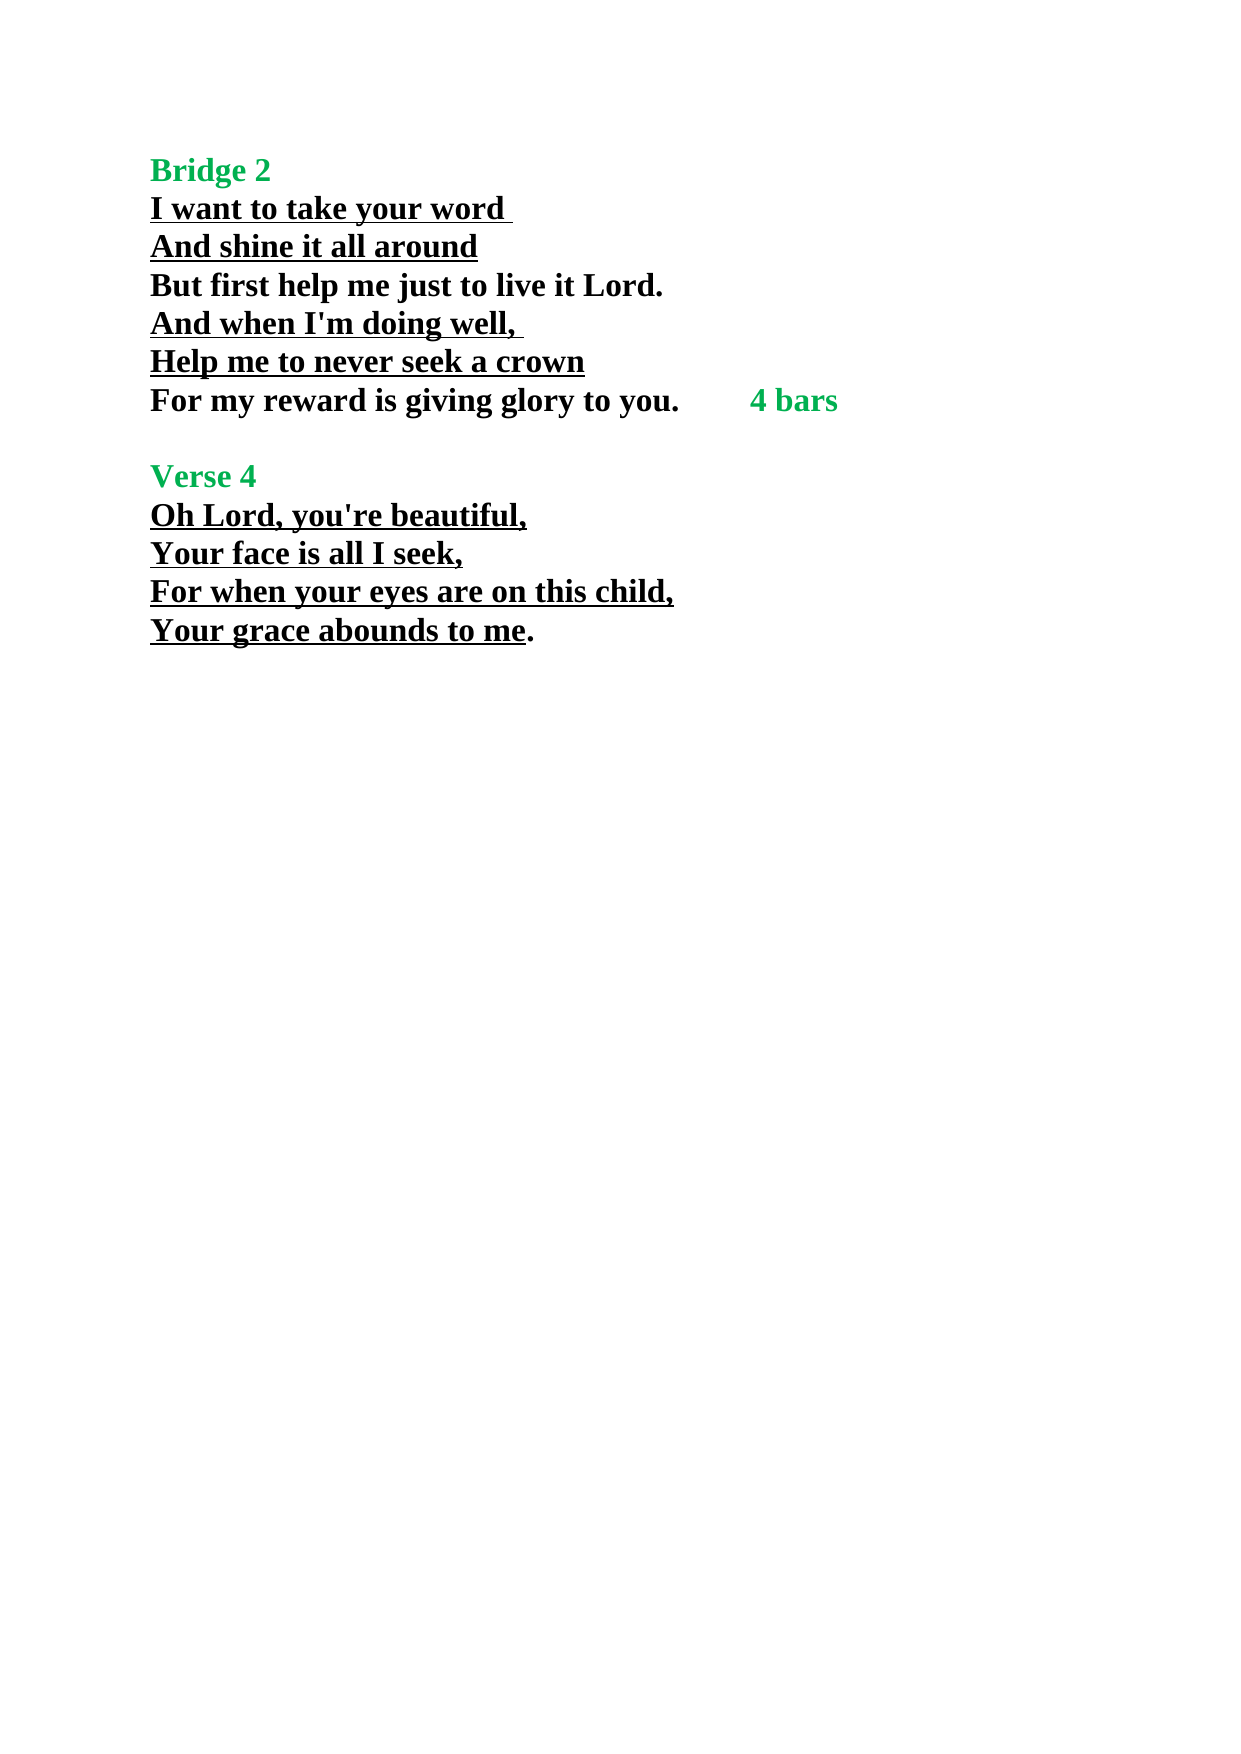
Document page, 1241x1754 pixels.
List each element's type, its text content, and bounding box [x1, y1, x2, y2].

text I want to take your word [150, 188, 1090, 227]
text Oh Lord, you're beautiful, Your face is all I seek, For when your eyes are on this child, Your grace abounds to me. [150, 495, 1090, 648]
text And shine it all around But first help me just to live it Lord. And when I'm doing well, [150, 227, 1090, 342]
text Bridge 2 [150, 150, 1090, 188]
text Help me to never seek a crown For my reward is giving glory to you. 4 bars [150, 342, 1090, 418]
text Verse 4 [150, 457, 1090, 495]
